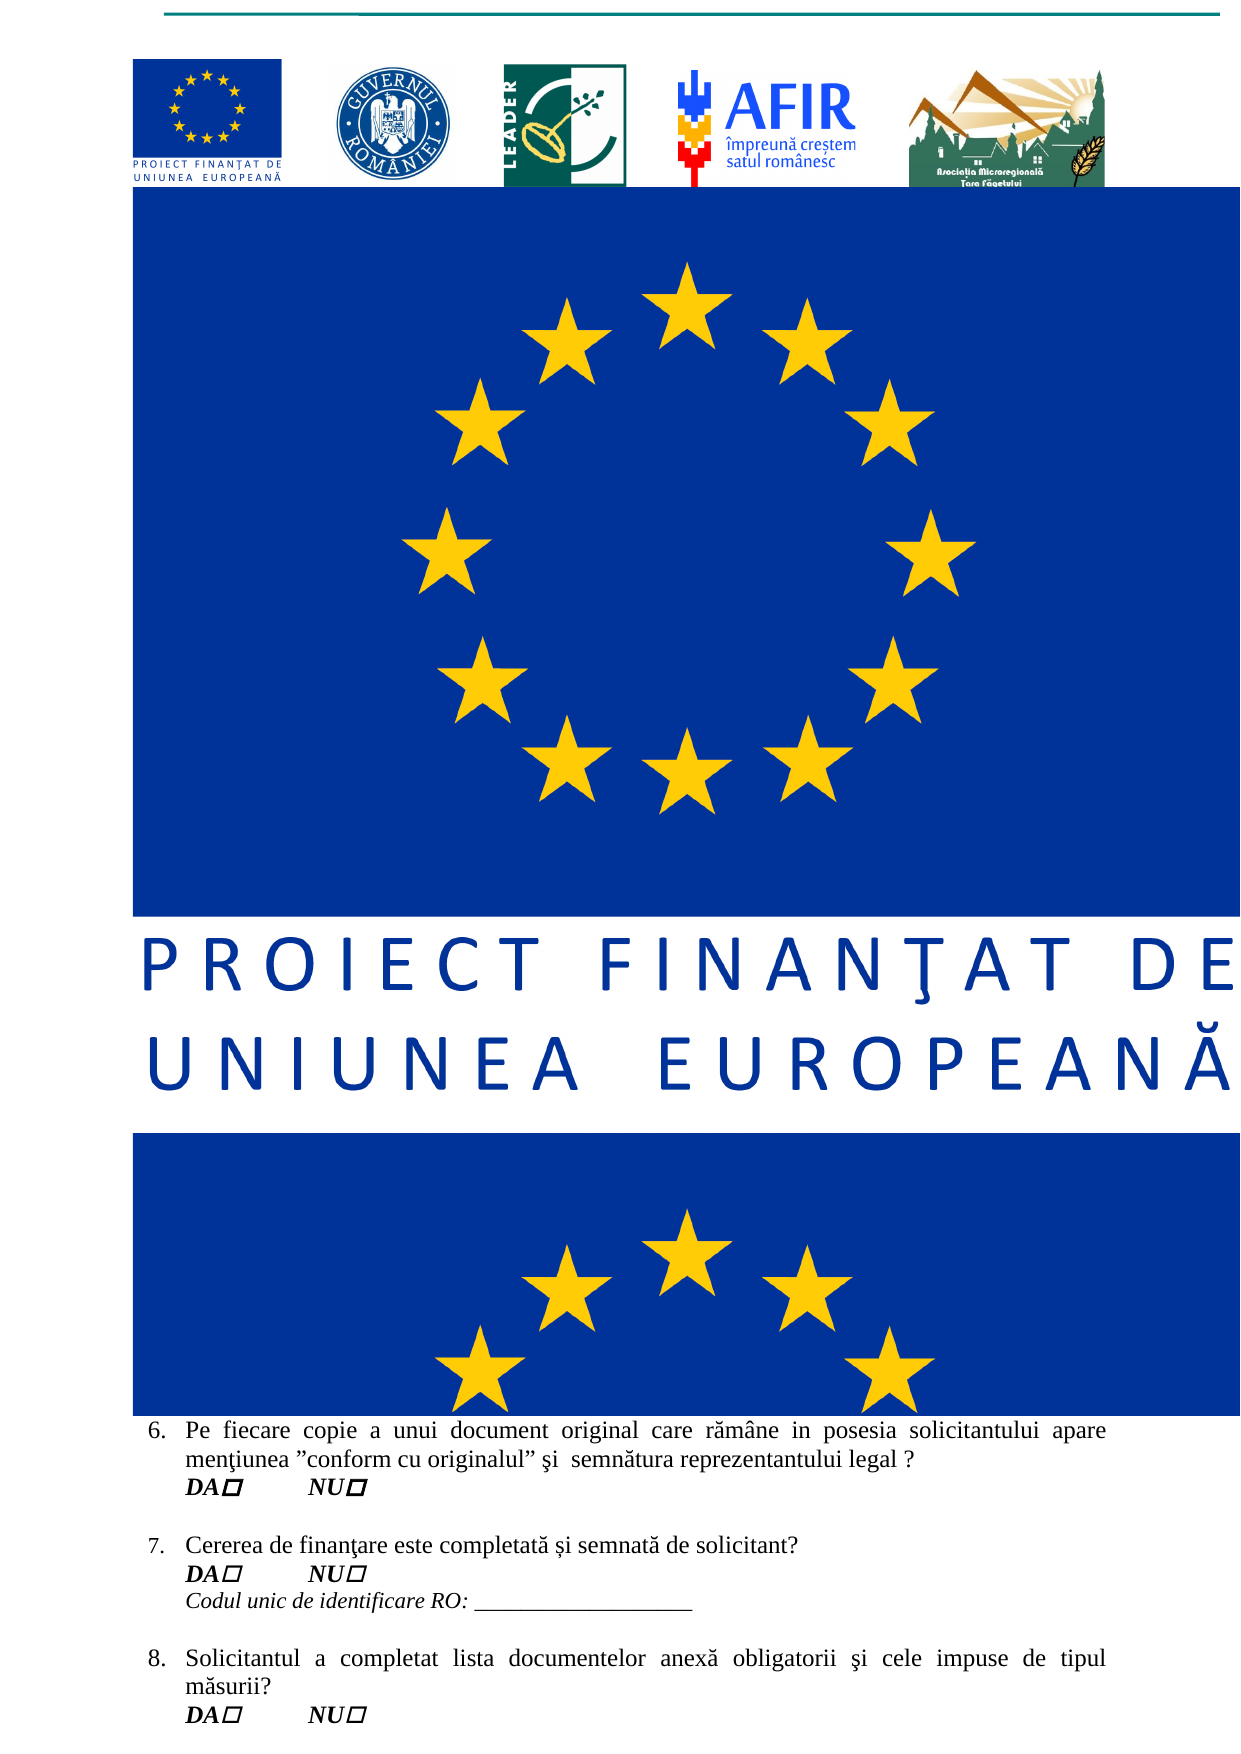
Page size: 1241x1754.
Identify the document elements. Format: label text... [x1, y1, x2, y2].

text DA NU [185, 1700, 1107, 1729]
text DA NU [185, 1559, 1107, 1587]
list Pe fiecare copie a unui document original care rămâne in posesia solicitantului apare menţiunea ”conform cu originalul” şi semnătura reprezentantului legal ? [148, 1416, 1107, 1472]
list Cererea de finanţare este completată și semnată de solicitant? [148, 1530, 1107, 1559]
text DA NU [185, 1472, 1107, 1501]
list Solicitantul a completat lista documentelor anexă obligatorii şi cele impuse de tipul măsurii? [148, 1643, 1107, 1700]
text Codul unic de identificare RO: ___________________ [185, 1587, 1107, 1614]
picture [907, 70, 1105, 186]
picture [132, 59, 1241, 1416]
